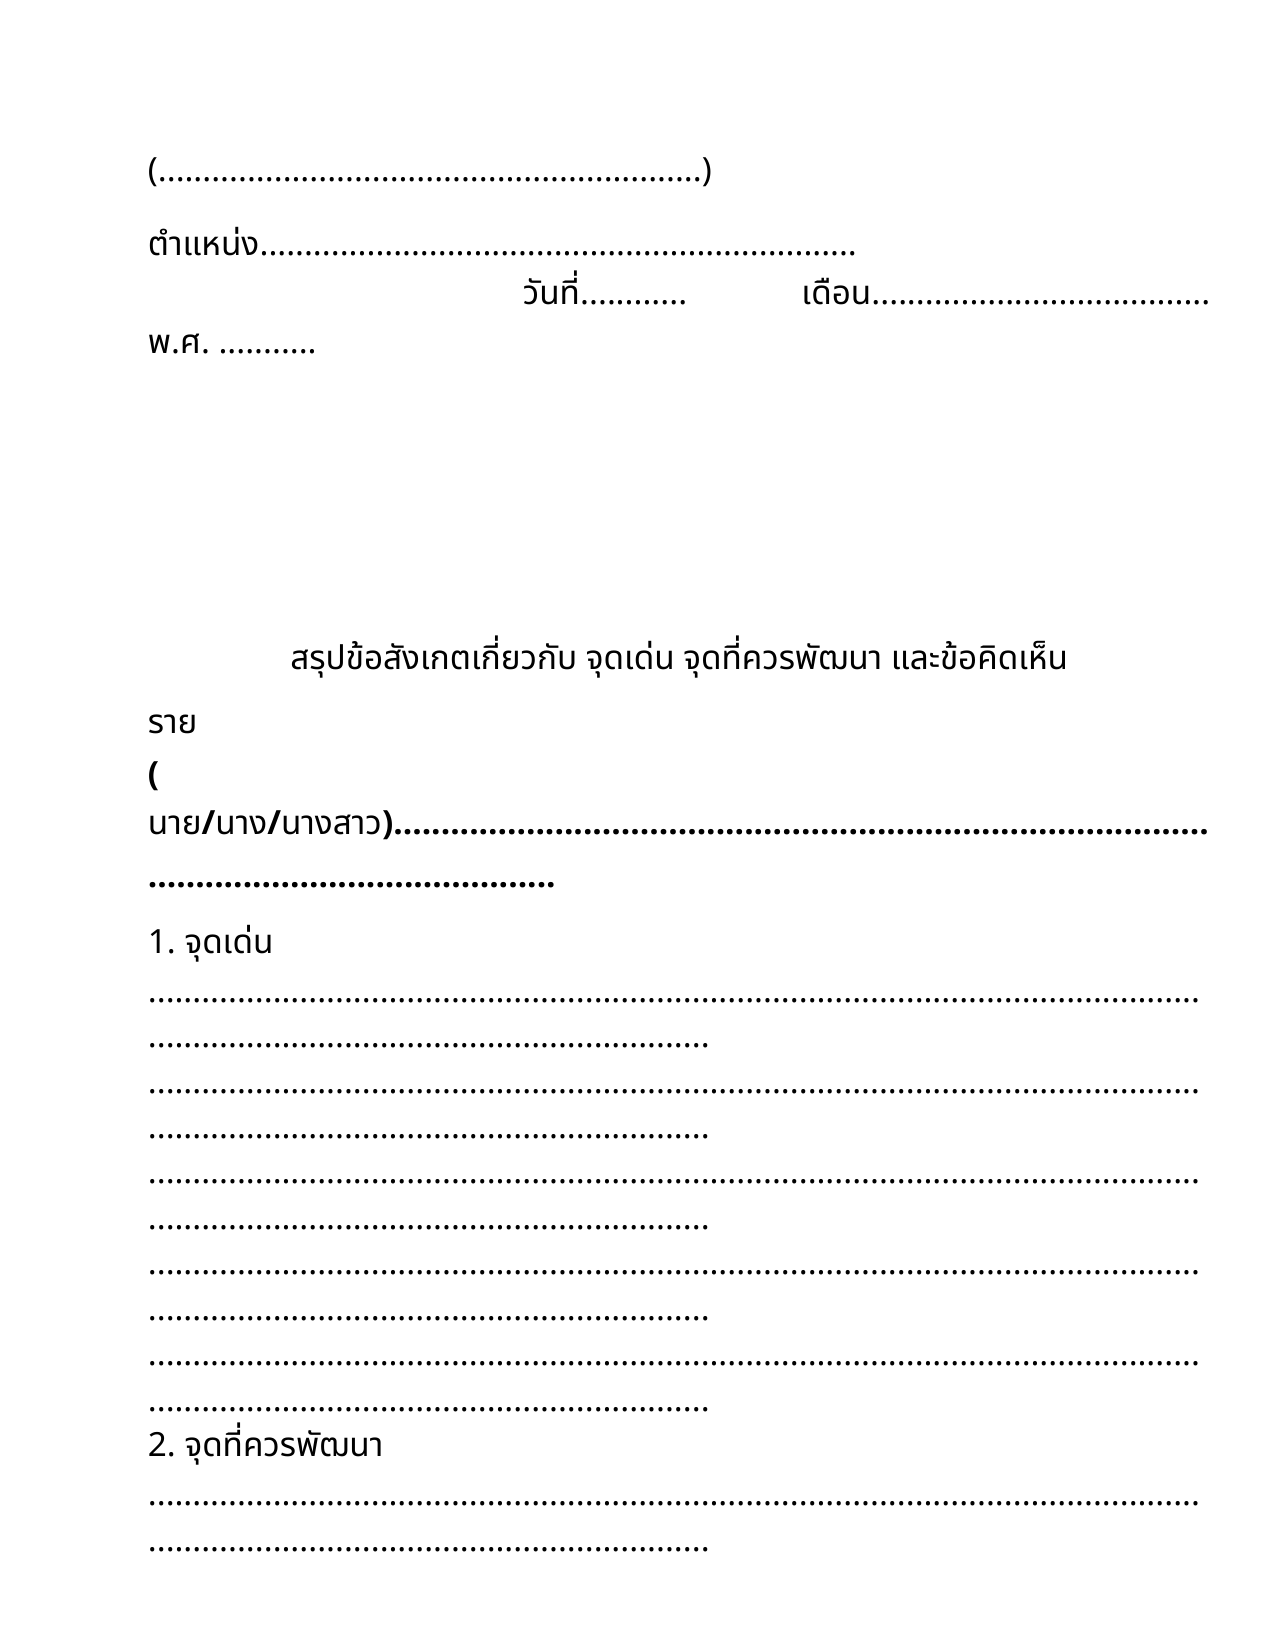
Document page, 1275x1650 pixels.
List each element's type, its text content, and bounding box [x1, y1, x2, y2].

text ตำแหน่ง................................................................... [148, 192, 1211, 269]
text วันที่............ เดือน...................................... พ.ศ. ........... [148, 269, 1211, 367]
text ราย (นาย/นาง/นางสาว)................................................................................................................................. [148, 703, 1211, 897]
text 2. จุดที่ควรพัฒนา [148, 1421, 1211, 1470]
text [148, 1470, 1211, 1561]
text 1. จุดเด่น [148, 917, 1211, 967]
text (.............................................................) [148, 118, 1211, 192]
text สรุปข้อสังเกตเกี่ยวกับ จุดเด่น จุดที่ควรพัฒนา และข้อคิดเห็น [148, 639, 1211, 683]
